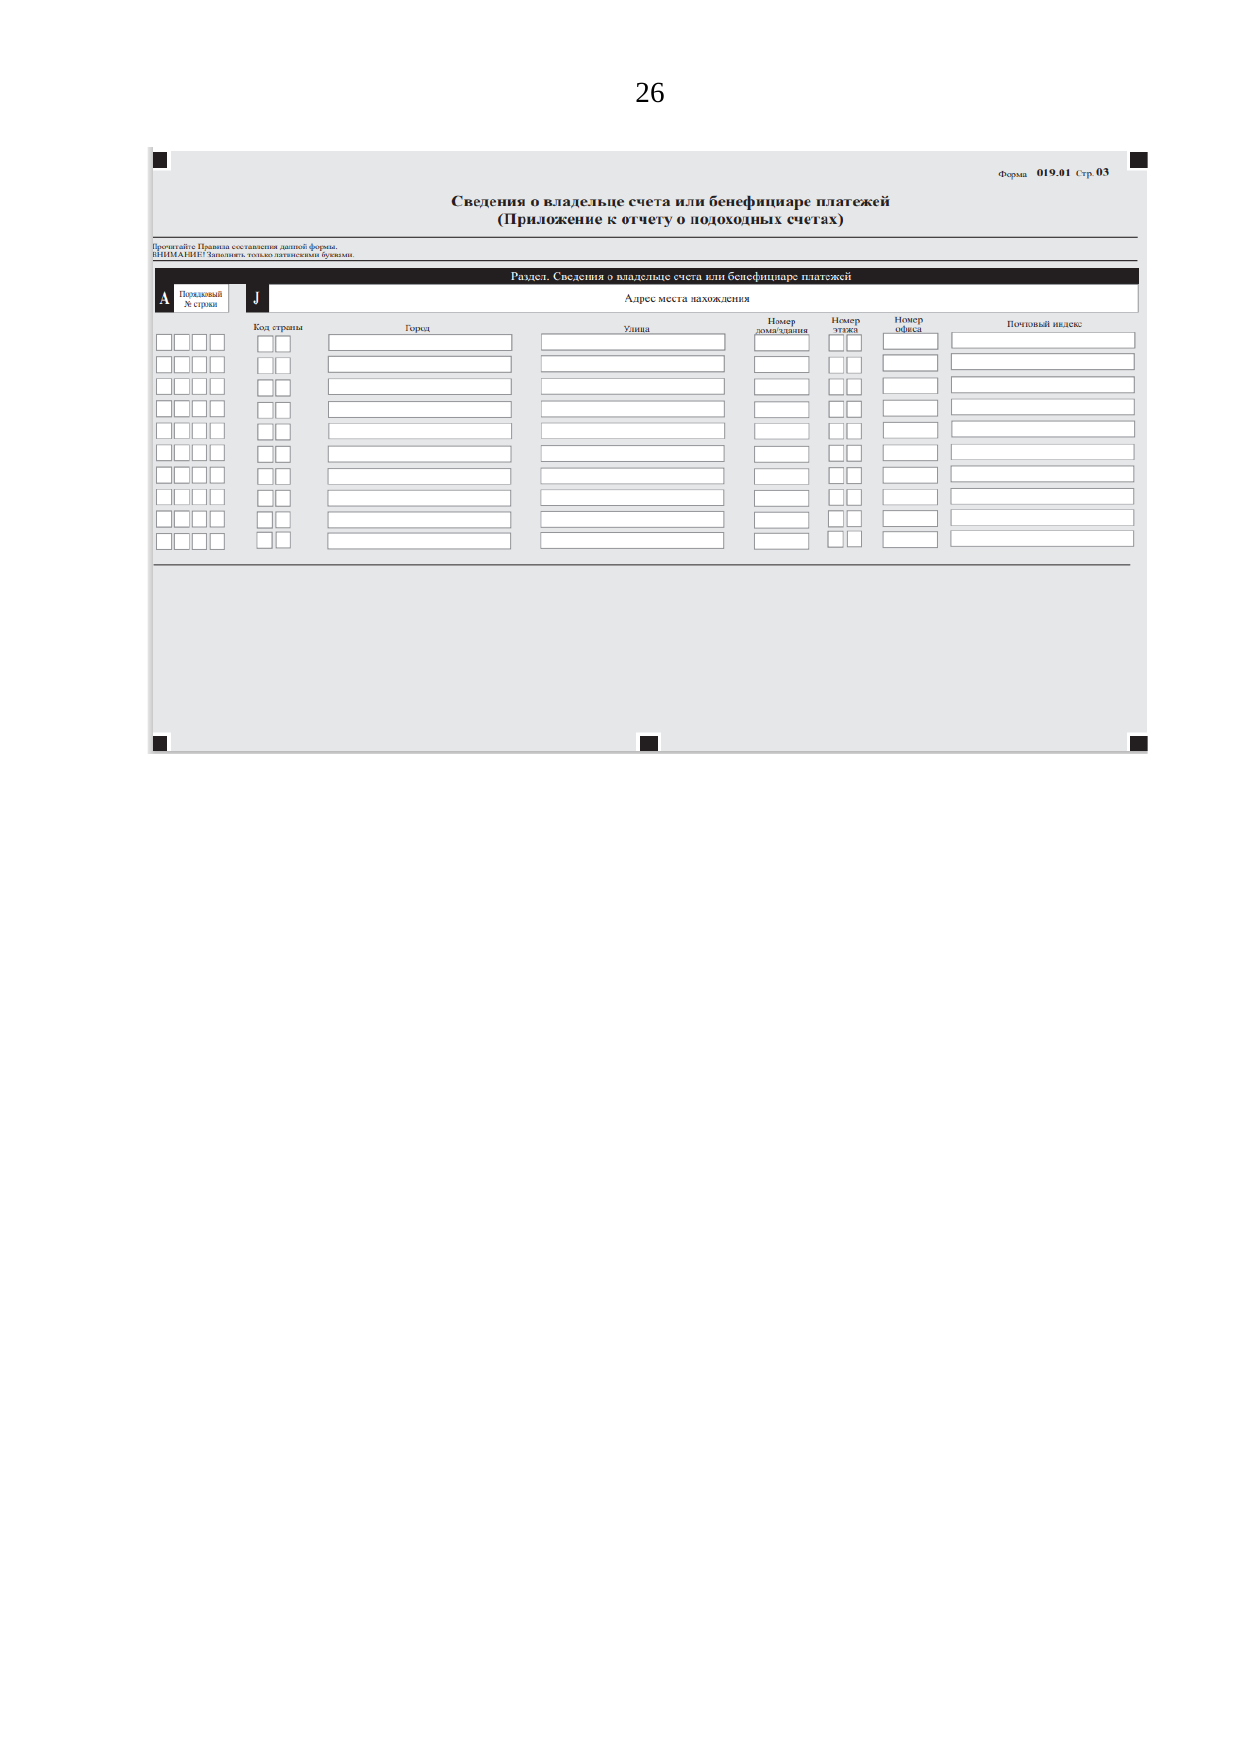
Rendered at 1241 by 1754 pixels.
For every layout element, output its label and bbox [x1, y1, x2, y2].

picture [147, 147, 1148, 754]
